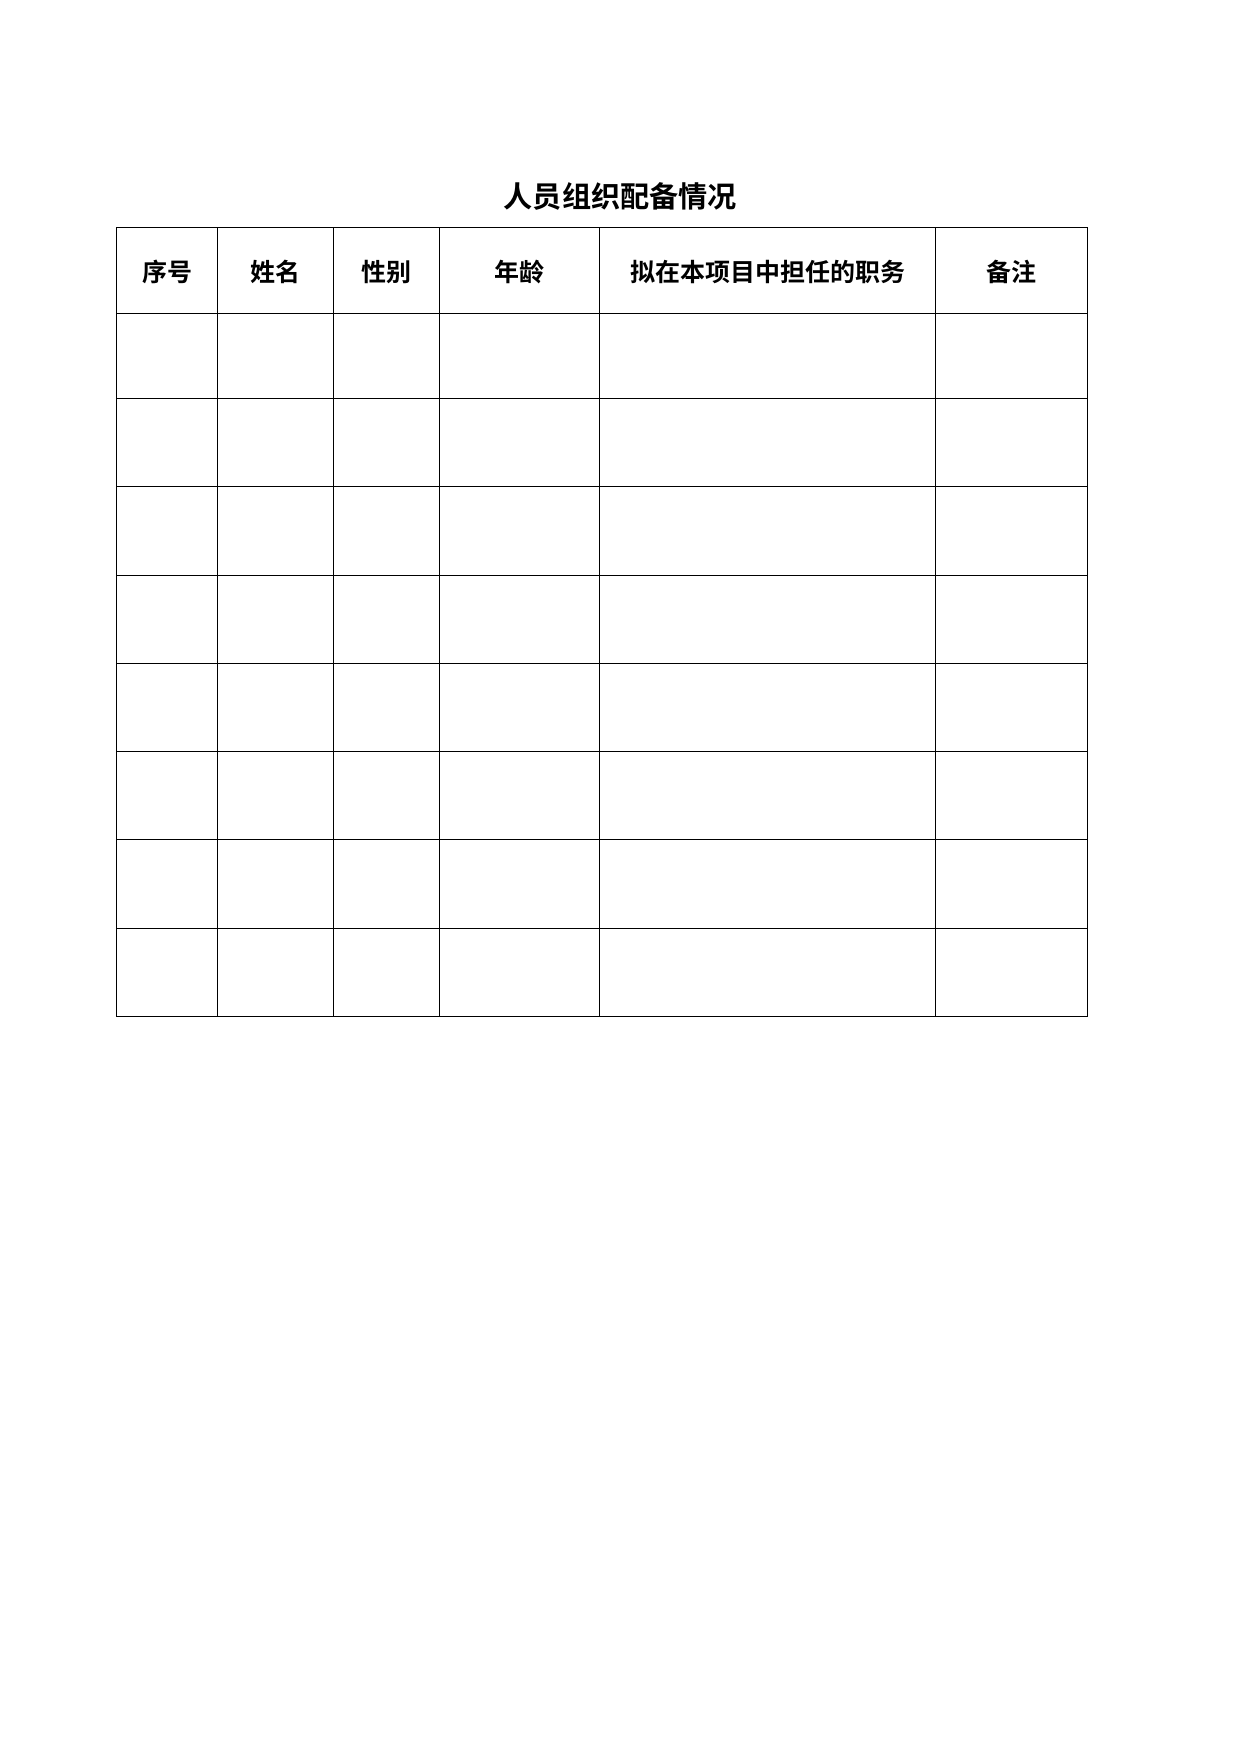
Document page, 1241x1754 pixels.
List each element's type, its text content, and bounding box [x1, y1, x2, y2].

table_cell [334, 664, 439, 751]
table_header 序号 [117, 228, 217, 312]
table_cell [334, 929, 439, 1016]
table_cell [218, 487, 333, 574]
table_cell [600, 929, 935, 1016]
table_cell [440, 929, 599, 1016]
table_cell [936, 929, 1087, 1016]
table_cell [117, 487, 217, 574]
table_cell [440, 840, 599, 927]
table_cell [936, 399, 1087, 486]
table_cell [334, 840, 439, 927]
table_cell [117, 840, 217, 927]
table_header 姓名 [218, 228, 333, 312]
table_cell [218, 576, 333, 663]
table_cell [600, 664, 935, 751]
table_cell [218, 314, 333, 398]
table_cell [440, 399, 599, 486]
table_cell [440, 487, 599, 574]
table_cell [936, 576, 1087, 663]
text 人员组织配备情况 [187, 162, 1053, 227]
table_cell [218, 399, 333, 486]
table_header 拟在本项目中担任的职务 [600, 228, 935, 312]
table_cell [117, 929, 217, 1016]
table_cell [334, 576, 439, 663]
table_cell [440, 664, 599, 751]
table_cell [117, 314, 217, 398]
table_cell [936, 314, 1087, 398]
table_cell [218, 840, 333, 927]
table_cell [600, 314, 935, 398]
table_header 年龄 [440, 228, 599, 312]
table_cell [218, 664, 333, 751]
table_cell [334, 752, 439, 839]
table_cell [218, 929, 333, 1016]
table_cell [218, 752, 333, 839]
table_cell [936, 752, 1087, 839]
table_cell [440, 314, 599, 398]
table_cell [600, 487, 935, 574]
table_cell [600, 752, 935, 839]
table_cell [334, 314, 439, 398]
table_cell [936, 840, 1087, 927]
table_cell [936, 487, 1087, 574]
table_header 性别 [334, 228, 439, 312]
table_cell [600, 840, 935, 927]
table_cell [117, 752, 217, 839]
table_header 备注 [936, 228, 1087, 312]
table_cell [440, 576, 599, 663]
table_cell [440, 752, 599, 839]
table_cell [600, 576, 935, 663]
table_cell [117, 664, 217, 751]
table_cell [334, 487, 439, 574]
table_cell [117, 399, 217, 486]
table_cell [117, 576, 217, 663]
table_cell [334, 399, 439, 486]
table_cell [936, 664, 1087, 751]
table_cell [600, 399, 935, 486]
